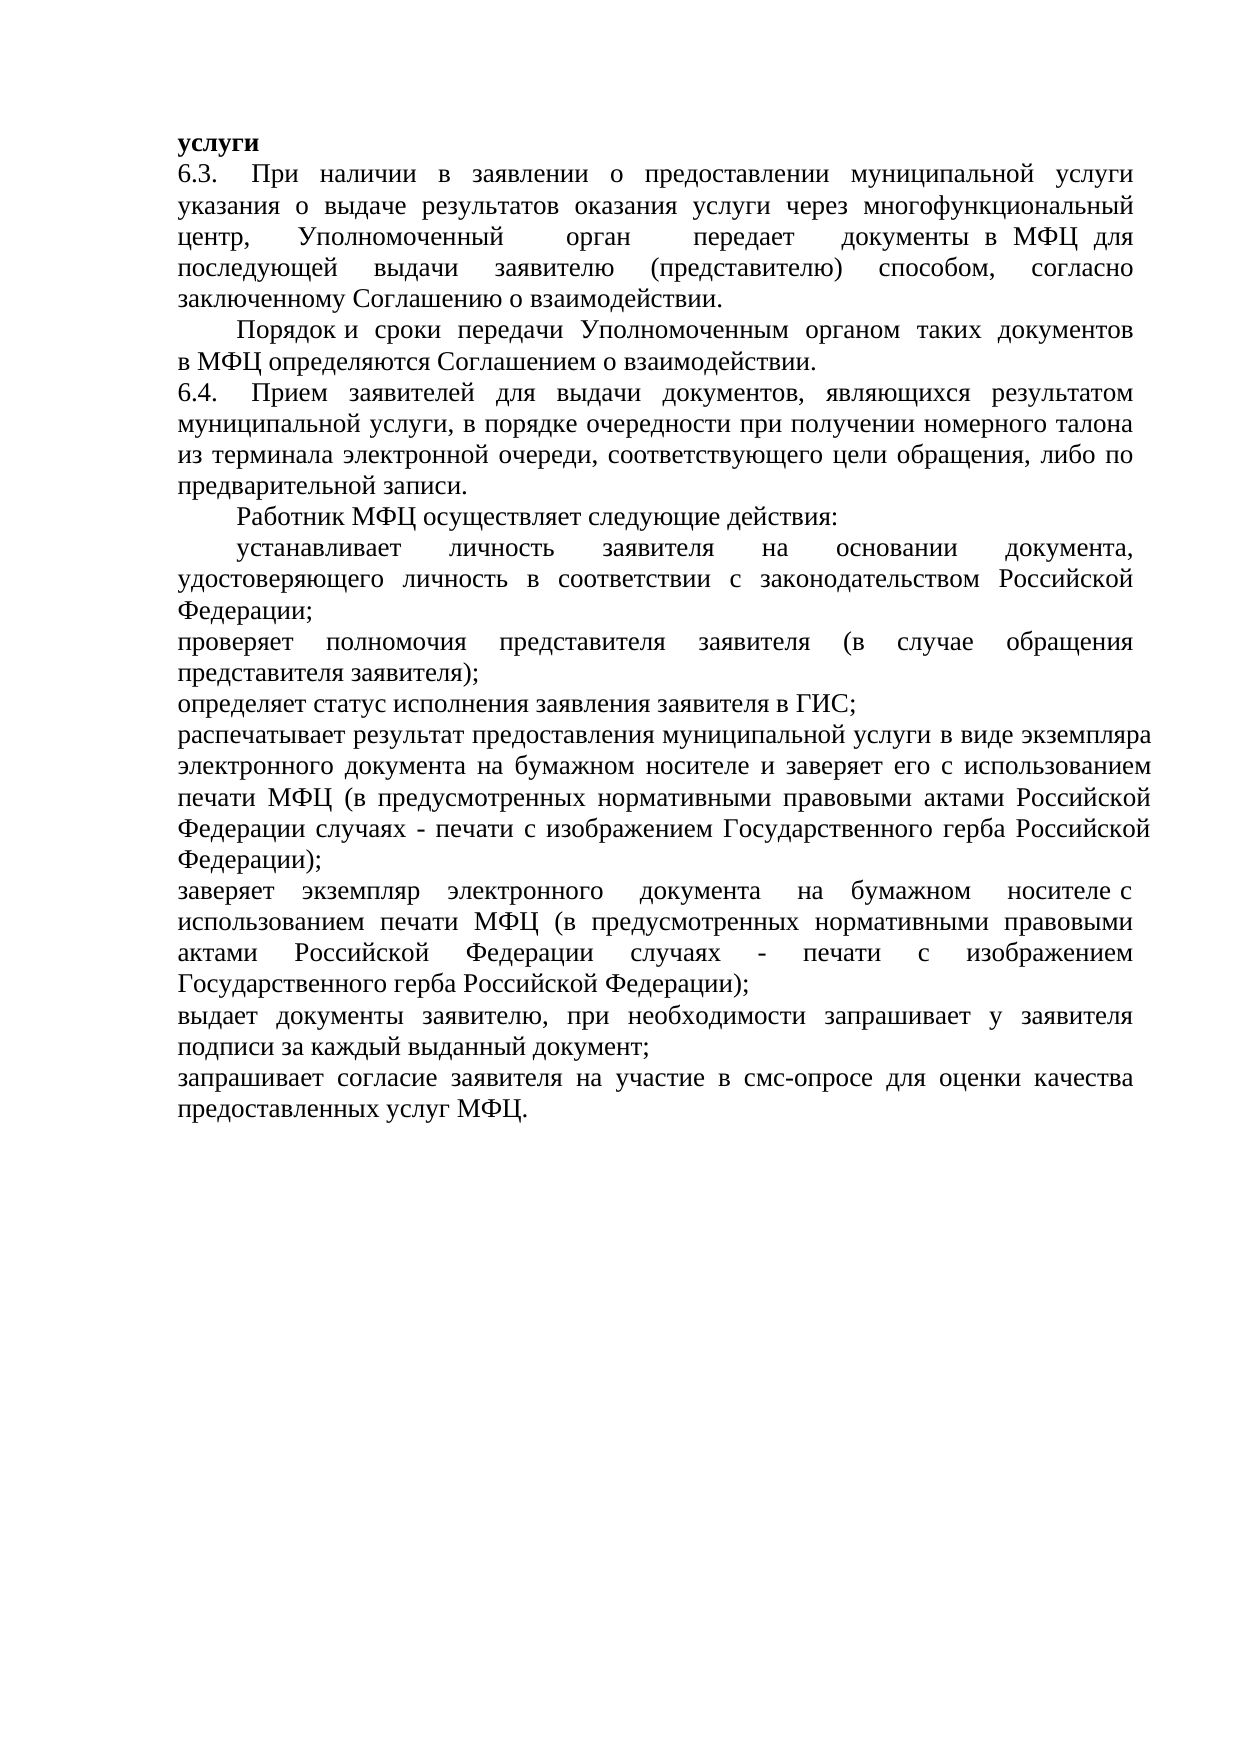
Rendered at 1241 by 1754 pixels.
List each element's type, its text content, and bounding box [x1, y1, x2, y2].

text Работник МФЦ осуществляет следующие действия: [177, 500, 1135, 531]
text устанавливает личность заявителя на основании документа, удостоверяющего личность в соответствии с законодательством Российской Федерации; [177, 531, 1135, 625]
text определяет статус исполнения заявления заявителя в ГИС; [177, 687, 1152, 718]
text запрашивает согласие заявителя на участие в смс-опросе для оценки качества предоставленных услуг МФЦ. [177, 1061, 1135, 1123]
text распечатывает результат предоставления муниципальной услуги в виде экземпляра электронного документа на бумажном носителе и заверяет его с использованием печати МФЦ (в предусмотренных нормативными правовыми актами Российской Федерации случаях - печати с изображением Государственного герба Российской Федерации); [177, 718, 1152, 874]
text проверяет полномочия представителя заявителя (в случае обращения представителя заявителя); [177, 625, 1134, 687]
text заверяет экземпляр электронного документа на бумажном носителе с использованием печати МФЦ (в предусмотренных нормативными правовыми актами Российской Федерации случаях - печати с изображением Государственного герба Российской Федерации); [177, 874, 1134, 999]
list Прием заявителей для выдачи документов, являющихся результатом муниципальной услуги, в порядке очередности при получении номерного талона из терминала электронной очереди, соответствующего цели обращения, либо по предварительной записи. [177, 376, 1134, 500]
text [177, 126, 1037, 158]
list При наличии в заявлении о предоставлении муниципальной услуги указания о выдаче результатов оказания услуги через многофункциональный центр, Уполномоченный орган передает документы в МФЦ для последующей выдачи заявителю (представителю) способом, согласно заключенному Соглашению о взаимодействии. [177, 158, 1135, 313]
text выдает документы заявителю, при необходимости запрашивает у заявителя подписи за каждый выданный документ; [177, 999, 1134, 1061]
text Порядок и сроки передачи Уполномоченным органом таких документов в МФЦ определяются Соглашением о взаимодействии. [177, 313, 1134, 376]
